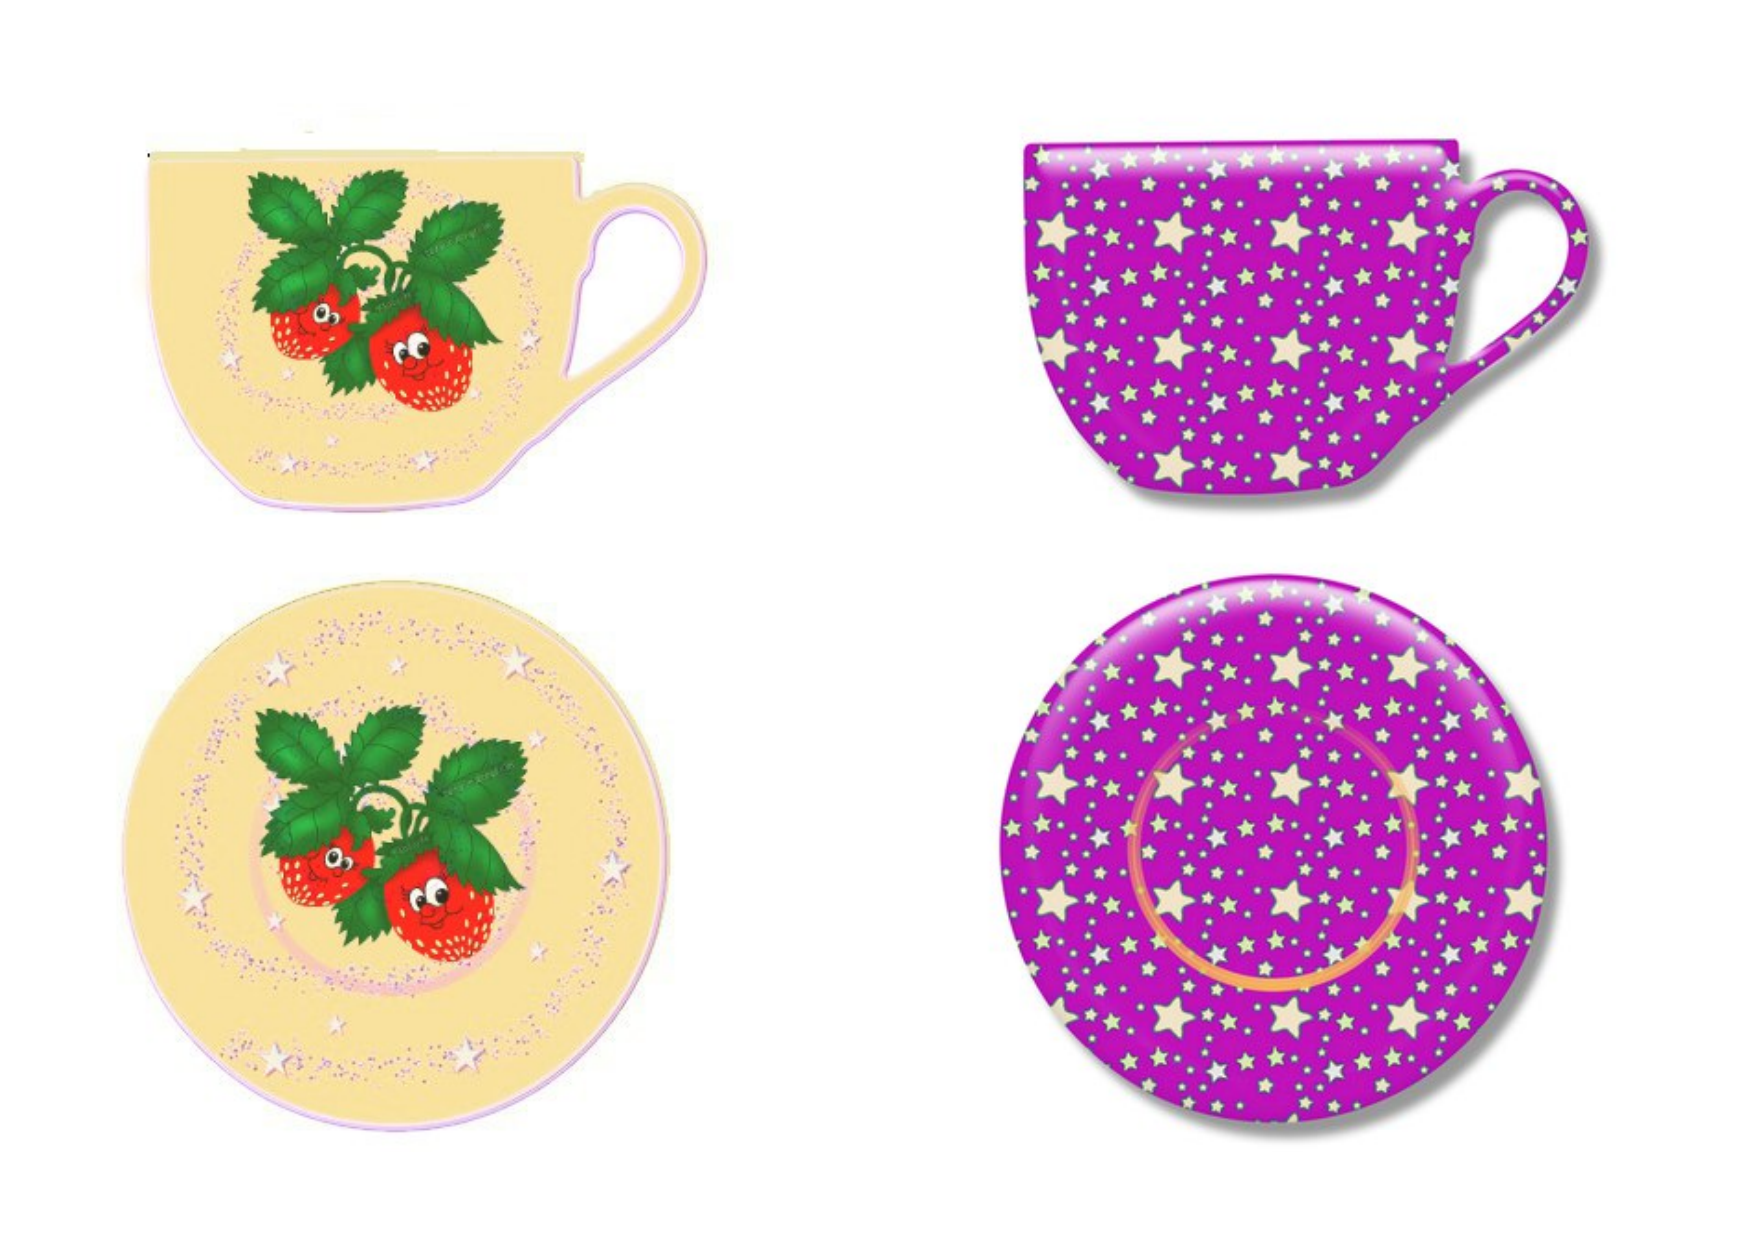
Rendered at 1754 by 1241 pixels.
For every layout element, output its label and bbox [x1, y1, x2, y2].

picture [29, 75, 768, 1152]
picture [902, 59, 1651, 1152]
